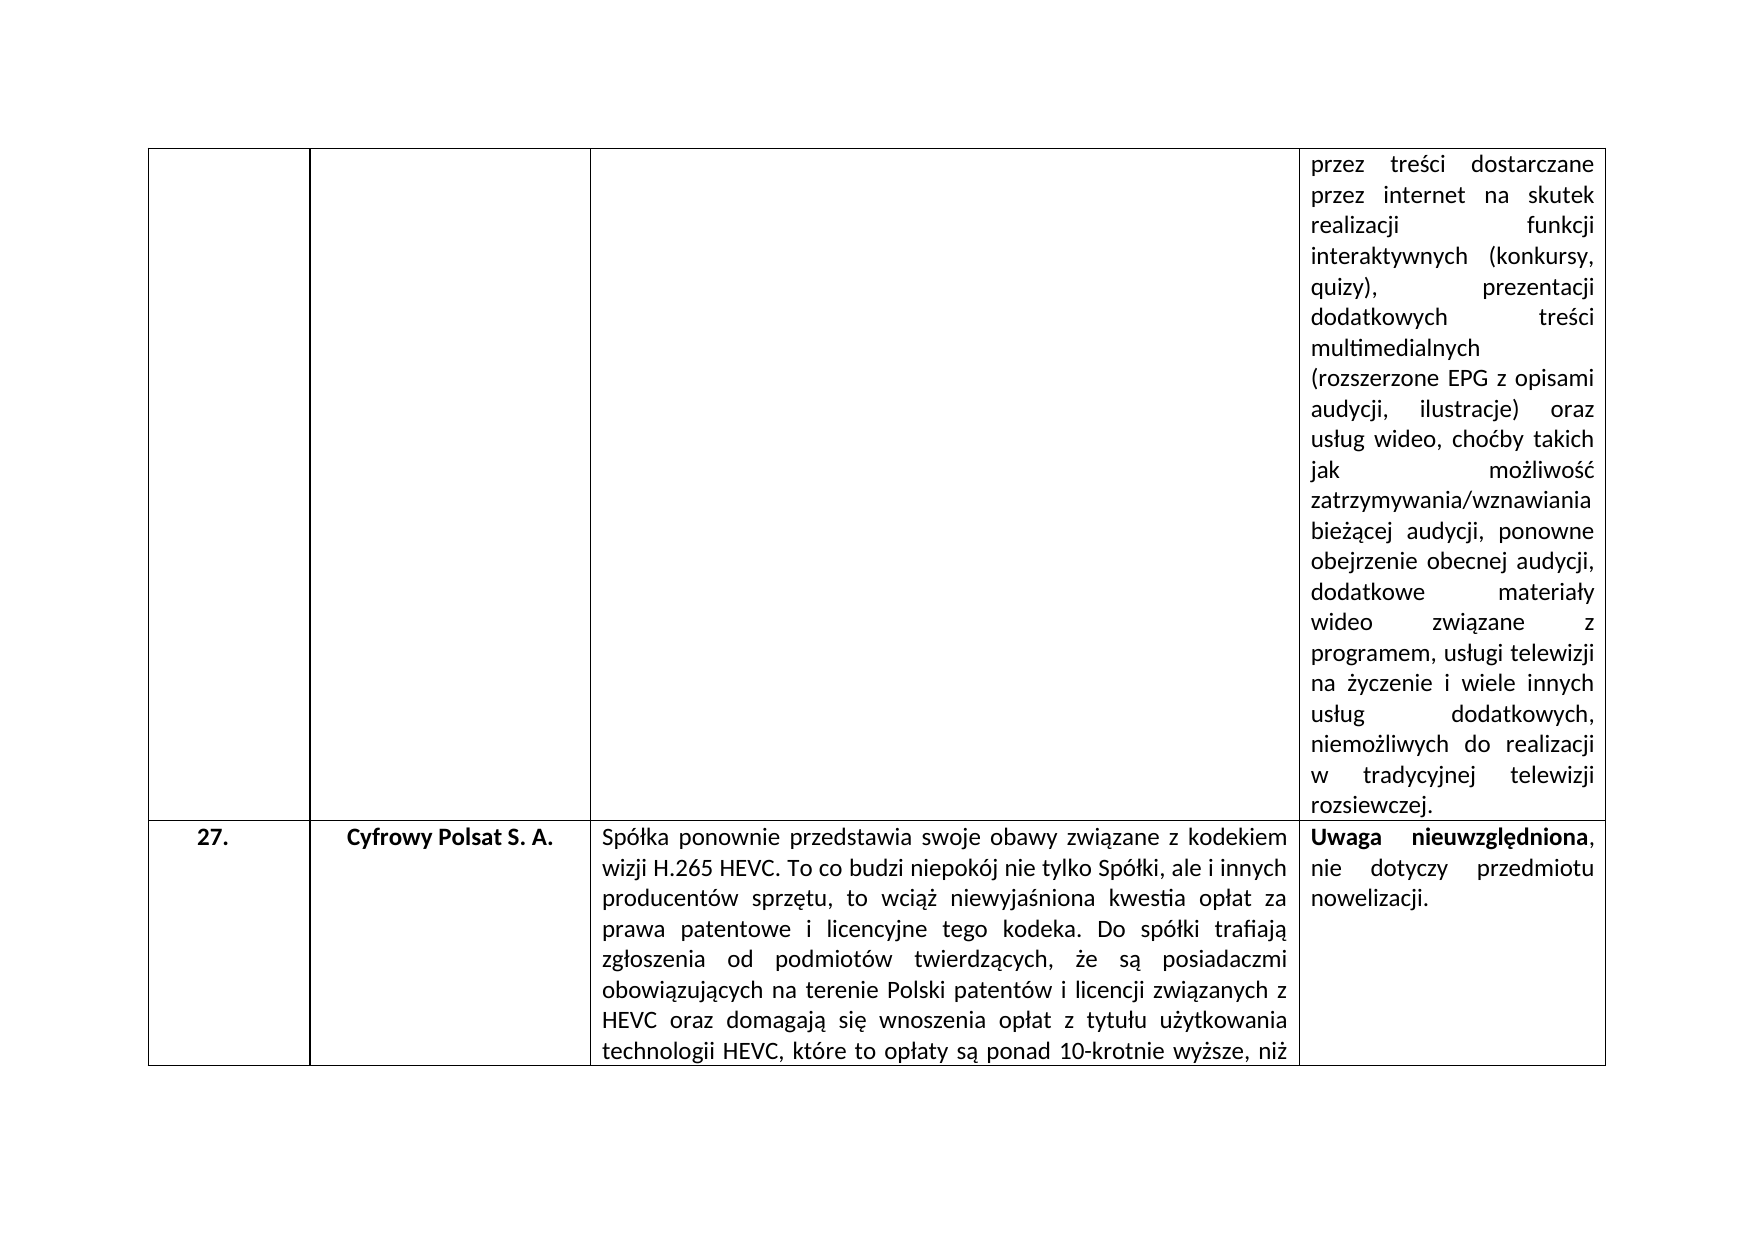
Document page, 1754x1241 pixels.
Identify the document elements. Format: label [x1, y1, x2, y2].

table_cell [591, 821, 1299, 1065]
table_cell [591, 149, 1299, 820]
table_cell [311, 149, 590, 820]
table_cell [1300, 149, 1605, 820]
table_cell [1300, 821, 1605, 1065]
table_cell [311, 821, 590, 1065]
table_cell [149, 149, 309, 820]
table_cell [149, 821, 309, 1065]
